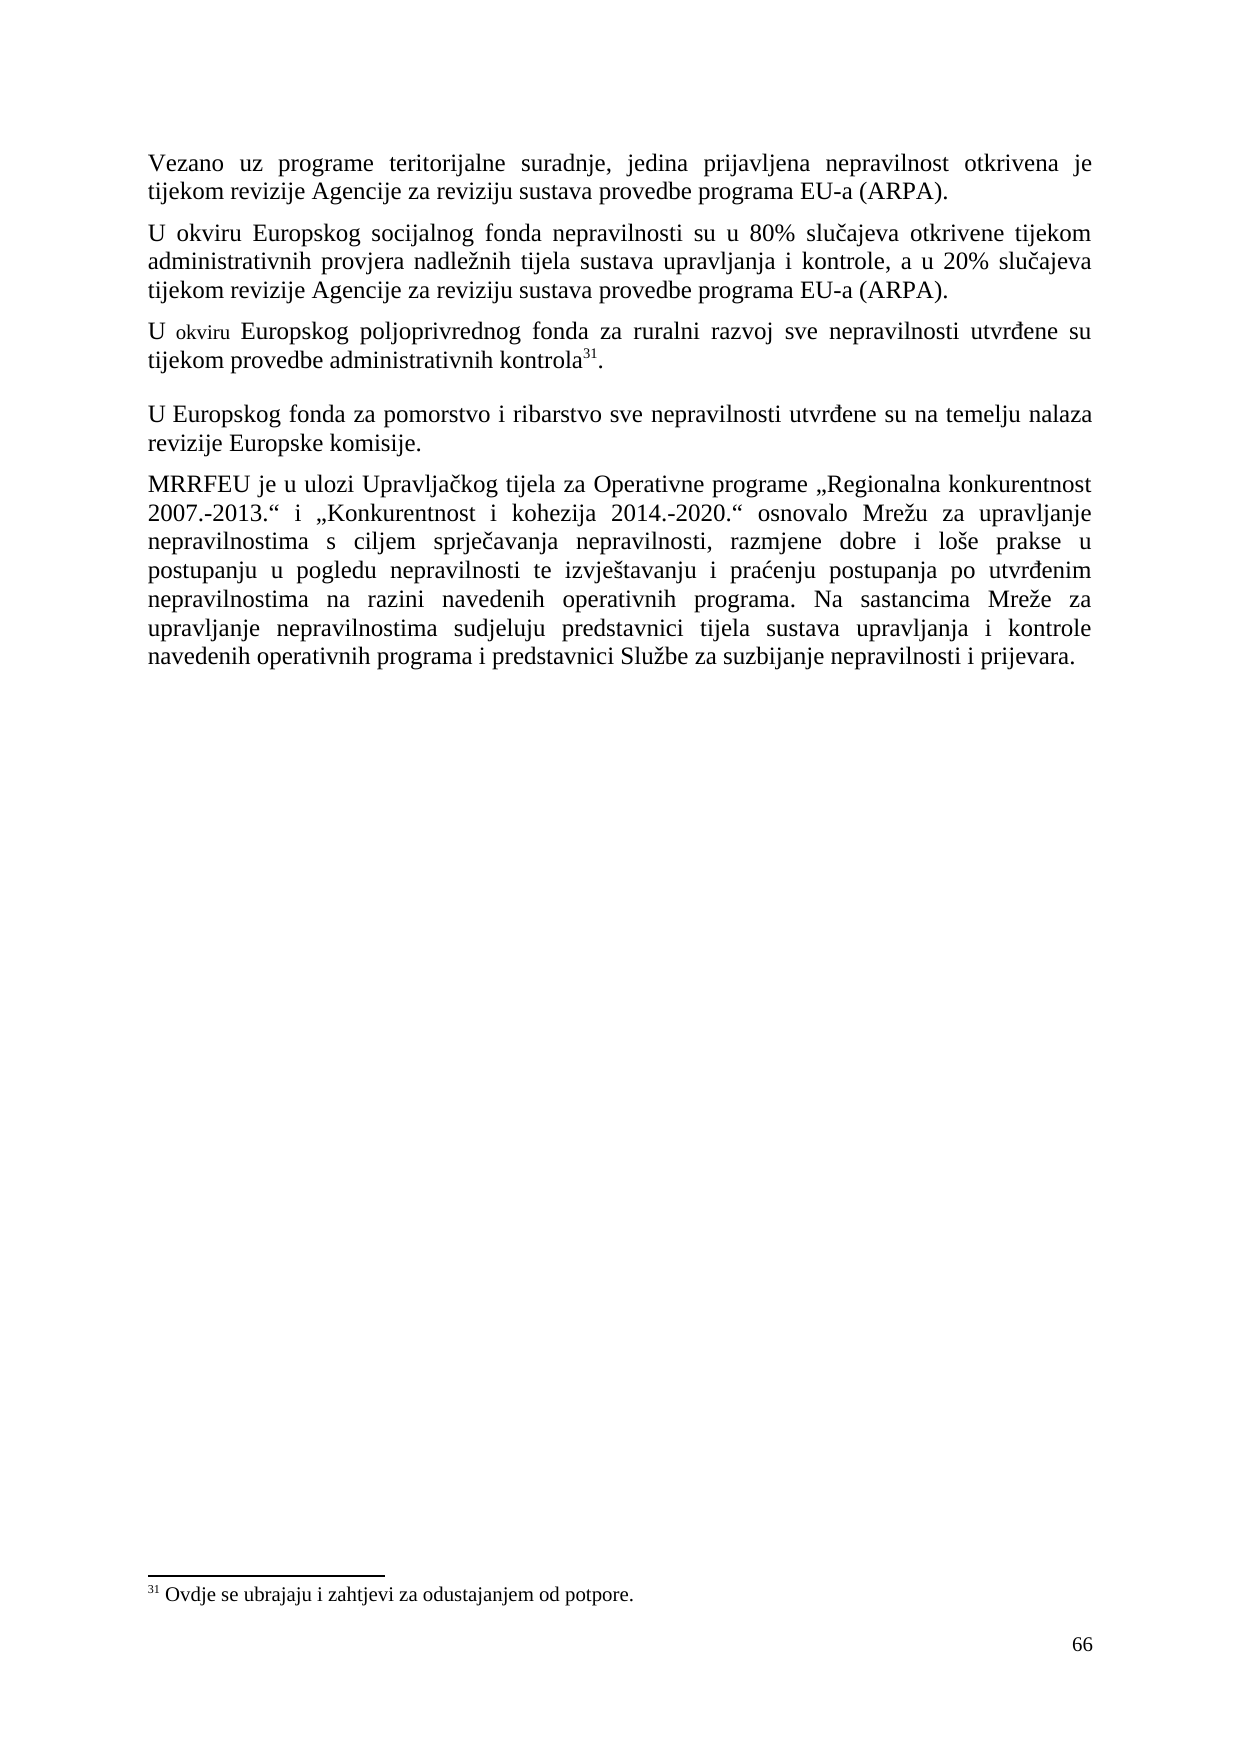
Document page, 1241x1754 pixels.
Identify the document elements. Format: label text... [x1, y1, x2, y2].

text MRRFEU je u ulozi Upravljačkog tijela za Operativne programe „Regionalna konkurentnost 2007.-2013.“ i „Konkurentnost i kohezija 2014.-2020.“ osnovalo Mrežu za upravljanje nepravilnostima s ciljem sprječavanja nepravilnosti, razmjene dobre i loše prakse u postupanju u pogledu nepravilnosti te izvještavanju i praćenju postupanja po utvrđenim nepravilnostima na razini navedenih operativnih programa. Na sastancima Mreže za upravljanje nepravilnostima sudjeluju predstavnici tijela sustava upravljanja i kontrole navedenih operativnih programa i predstavnici Službe za suzbijanje nepravilnosti i prijevara. [148, 469, 1093, 670]
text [148, 148, 1093, 205]
text U Europskog fonda za pomorstvo i ribarstvo sve nepravilnosti utvrđene su na temelju nalaza revizije Europske komisije. [148, 399, 1093, 456]
text U okviru Europskog socijalnog fonda nepravilnosti su u 80% slučajeva otkrivene tijekom administrativnih provjera nadležnih tijela sustava upravljanja i kontrole, a u 20% slučajeva tijekom revizije Agencije za reviziju sustava provedbe programa EU-a (ARPA). [148, 218, 1093, 304]
text U okviru Europskog poljoprivrednog fonda za ruralni razvoj sve nepravilnosti utvrđene su tijekom provedbe administrativnih kontrola. [148, 316, 1093, 374]
